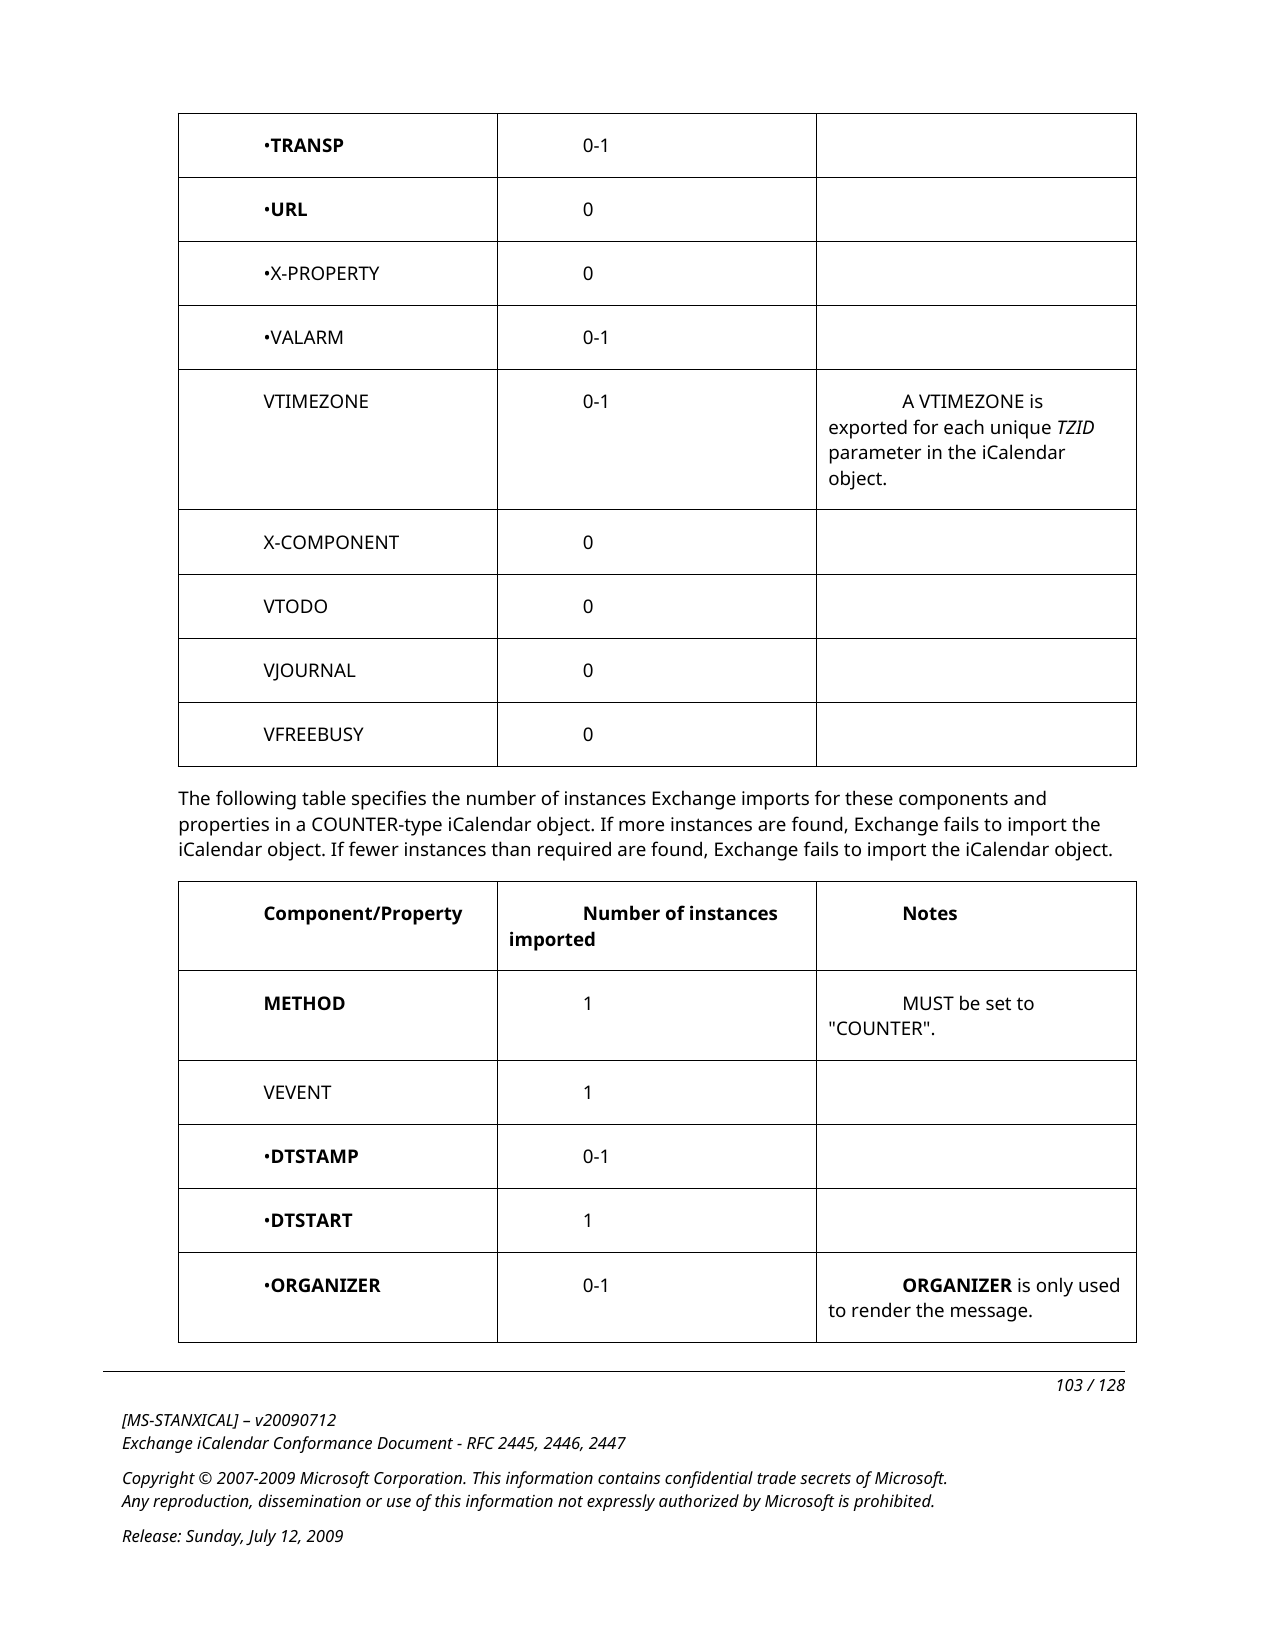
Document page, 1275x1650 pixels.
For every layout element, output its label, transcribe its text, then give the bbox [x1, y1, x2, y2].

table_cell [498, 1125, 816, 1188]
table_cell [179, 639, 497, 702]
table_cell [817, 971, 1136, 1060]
list The following table specifies the number of instances Exchange imports for these components and properties in a COUNTER-type iCalendar object. If more instances are found, Exchange fails to import the iCalendar object. If fewer instances than required are found, Exchange fails to import the iCalendar object. [141, 785, 1125, 862]
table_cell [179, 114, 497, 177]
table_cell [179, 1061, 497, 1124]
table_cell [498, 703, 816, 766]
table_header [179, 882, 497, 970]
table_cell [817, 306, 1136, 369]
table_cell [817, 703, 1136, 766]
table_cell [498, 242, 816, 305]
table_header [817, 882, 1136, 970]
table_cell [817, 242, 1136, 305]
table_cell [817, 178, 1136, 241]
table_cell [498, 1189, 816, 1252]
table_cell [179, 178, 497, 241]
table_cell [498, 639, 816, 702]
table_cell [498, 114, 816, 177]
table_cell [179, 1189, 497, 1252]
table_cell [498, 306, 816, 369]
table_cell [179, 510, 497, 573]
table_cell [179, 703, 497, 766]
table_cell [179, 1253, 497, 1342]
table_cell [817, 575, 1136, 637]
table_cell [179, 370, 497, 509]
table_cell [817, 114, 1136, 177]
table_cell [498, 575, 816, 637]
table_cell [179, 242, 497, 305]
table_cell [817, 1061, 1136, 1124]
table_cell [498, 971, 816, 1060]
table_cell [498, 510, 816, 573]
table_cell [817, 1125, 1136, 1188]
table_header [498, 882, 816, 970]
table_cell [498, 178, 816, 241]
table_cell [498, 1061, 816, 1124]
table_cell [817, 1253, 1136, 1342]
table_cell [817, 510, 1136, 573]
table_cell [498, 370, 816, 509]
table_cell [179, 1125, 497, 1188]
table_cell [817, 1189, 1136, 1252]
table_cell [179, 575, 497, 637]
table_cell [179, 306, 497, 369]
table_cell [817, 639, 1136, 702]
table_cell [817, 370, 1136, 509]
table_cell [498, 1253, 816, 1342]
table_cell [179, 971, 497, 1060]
